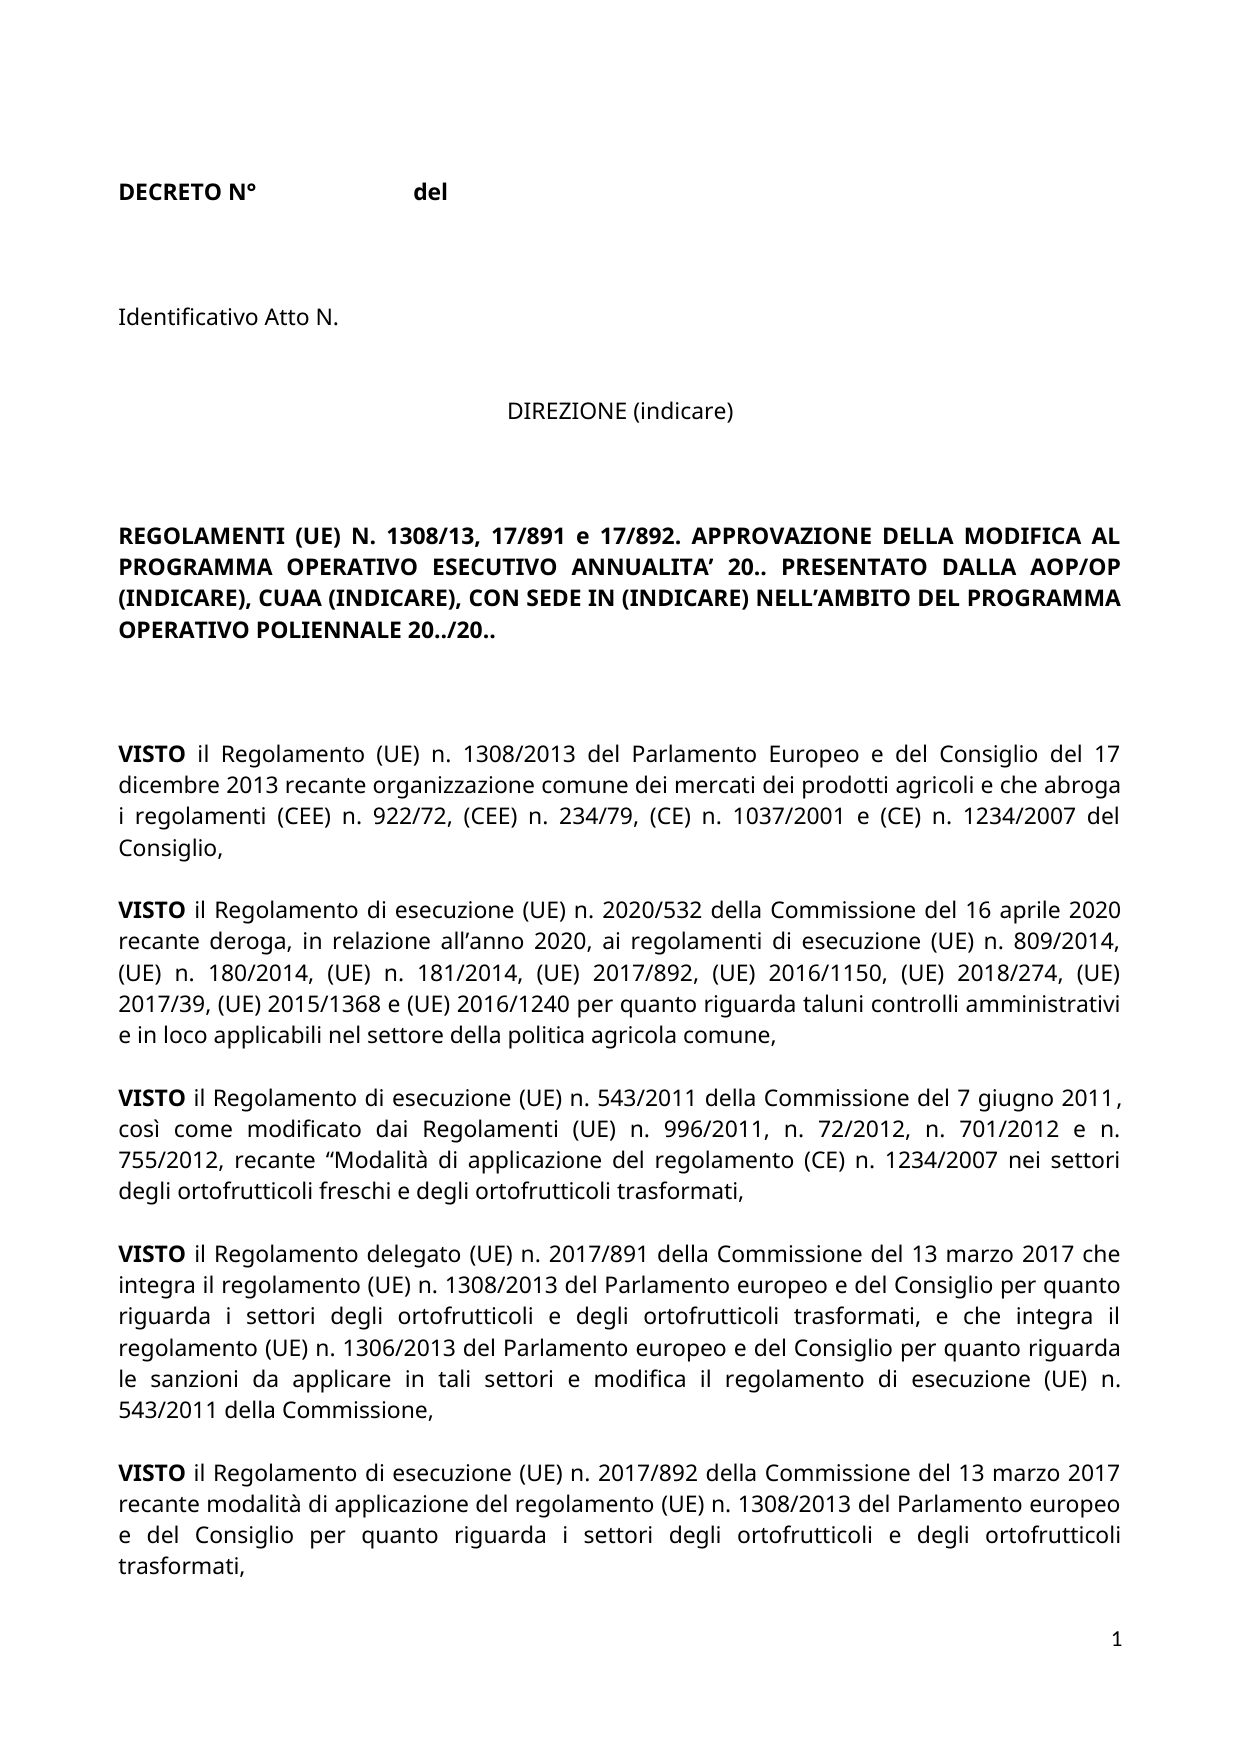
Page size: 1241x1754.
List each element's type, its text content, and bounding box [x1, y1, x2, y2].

text DIREZIONE (indicare) [118, 395, 1122, 426]
subtitle DECRETO N° del [118, 176, 1122, 207]
text VISTO il Regolamento (UE) n. 1308/2013 del Parlamento Europeo e del Consiglio del 17 dicembre 2013 recante organizzazione comune dei mercati dei prodotti agricoli e che abroga i regolamenti (CEE) n. 922/72, (CEE) n. 234/79, (CE) n. 1037/2001 e (CE) n. 1234/2007 del Consiglio, [118, 738, 1122, 863]
text VISTO il Regolamento delegato (UE) n. 2017/891 della Commissione del 13 marzo 2017 che integra il regolamento (UE) n. 1308/2013 del Parlamento europeo e del Consiglio per quanto riguarda i settori degli ortofrutticoli e degli ortofrutticoli trasformati, e che integra il regolamento (UE) n. 1306/2013 del Parlamento europeo e del Consiglio per quanto riguarda le sanzioni da applicare in tali settori e modifica il regolamento di esecuzione (UE) n. 543/2011 della Commissione, [118, 1238, 1122, 1425]
text REGOLAMENTI (UE) N. 1308/13, 17/891 e 17/892. APPROVAZIONE DELLA MODIFICA AL PROGRAMMA OPERATIVO ESECUTIVO ANNUALITA’ 20.. PRESENTATO DALLA AOP/OP (INDICARE), CUAA (INDICARE), CON SEDE IN (INDICARE) NELL’AMBITO DEL PROGRAMMA OPERATIVO POLIENNALE 20../20.. [118, 520, 1122, 645]
text VISTO il Regolamento di esecuzione (UE) n. 543/2011 della Commissione del 7 giugno 2011, così come modificato dai Regolamenti (UE) n. 996/2011, n. 72/2012, n. 701/2012 e n. 755/2012, recante “Modalità di applicazione del regolamento (CE) n. 1234/2007 nei settori degli ortofrutticoli freschi e degli ortofrutticoli trasformati, [118, 1082, 1122, 1207]
text VISTO il Regolamento di esecuzione (UE) n. 2020/532 della Commissione del 16 aprile 2020 recante deroga, in relazione all’anno 2020, ai regolamenti di esecuzione (UE) n. 809/2014, (UE) n. 180/2014, (UE) n. 181/2014, (UE) 2017/892, (UE) 2016/1150, (UE) 2018/274, (UE) 2017/39, (UE) 2015/1368 e (UE) 2016/1240 per quanto riguarda taluni controlli amministrativi e in loco applicabili nel settore della politica agricola comune, [118, 894, 1122, 1050]
text VISTO il Regolamento di esecuzione (UE) n. 2017/892 della Commissione del 13 marzo 2017 recante modalità di applicazione del regolamento (UE) n. 1308/2013 del Parlamento europeo e del Consiglio per quanto riguarda i settori degli ortofrutticoli e degli ortofrutticoli trasformati, [118, 1457, 1122, 1582]
text Identificativo Atto N. [118, 301, 1122, 332]
